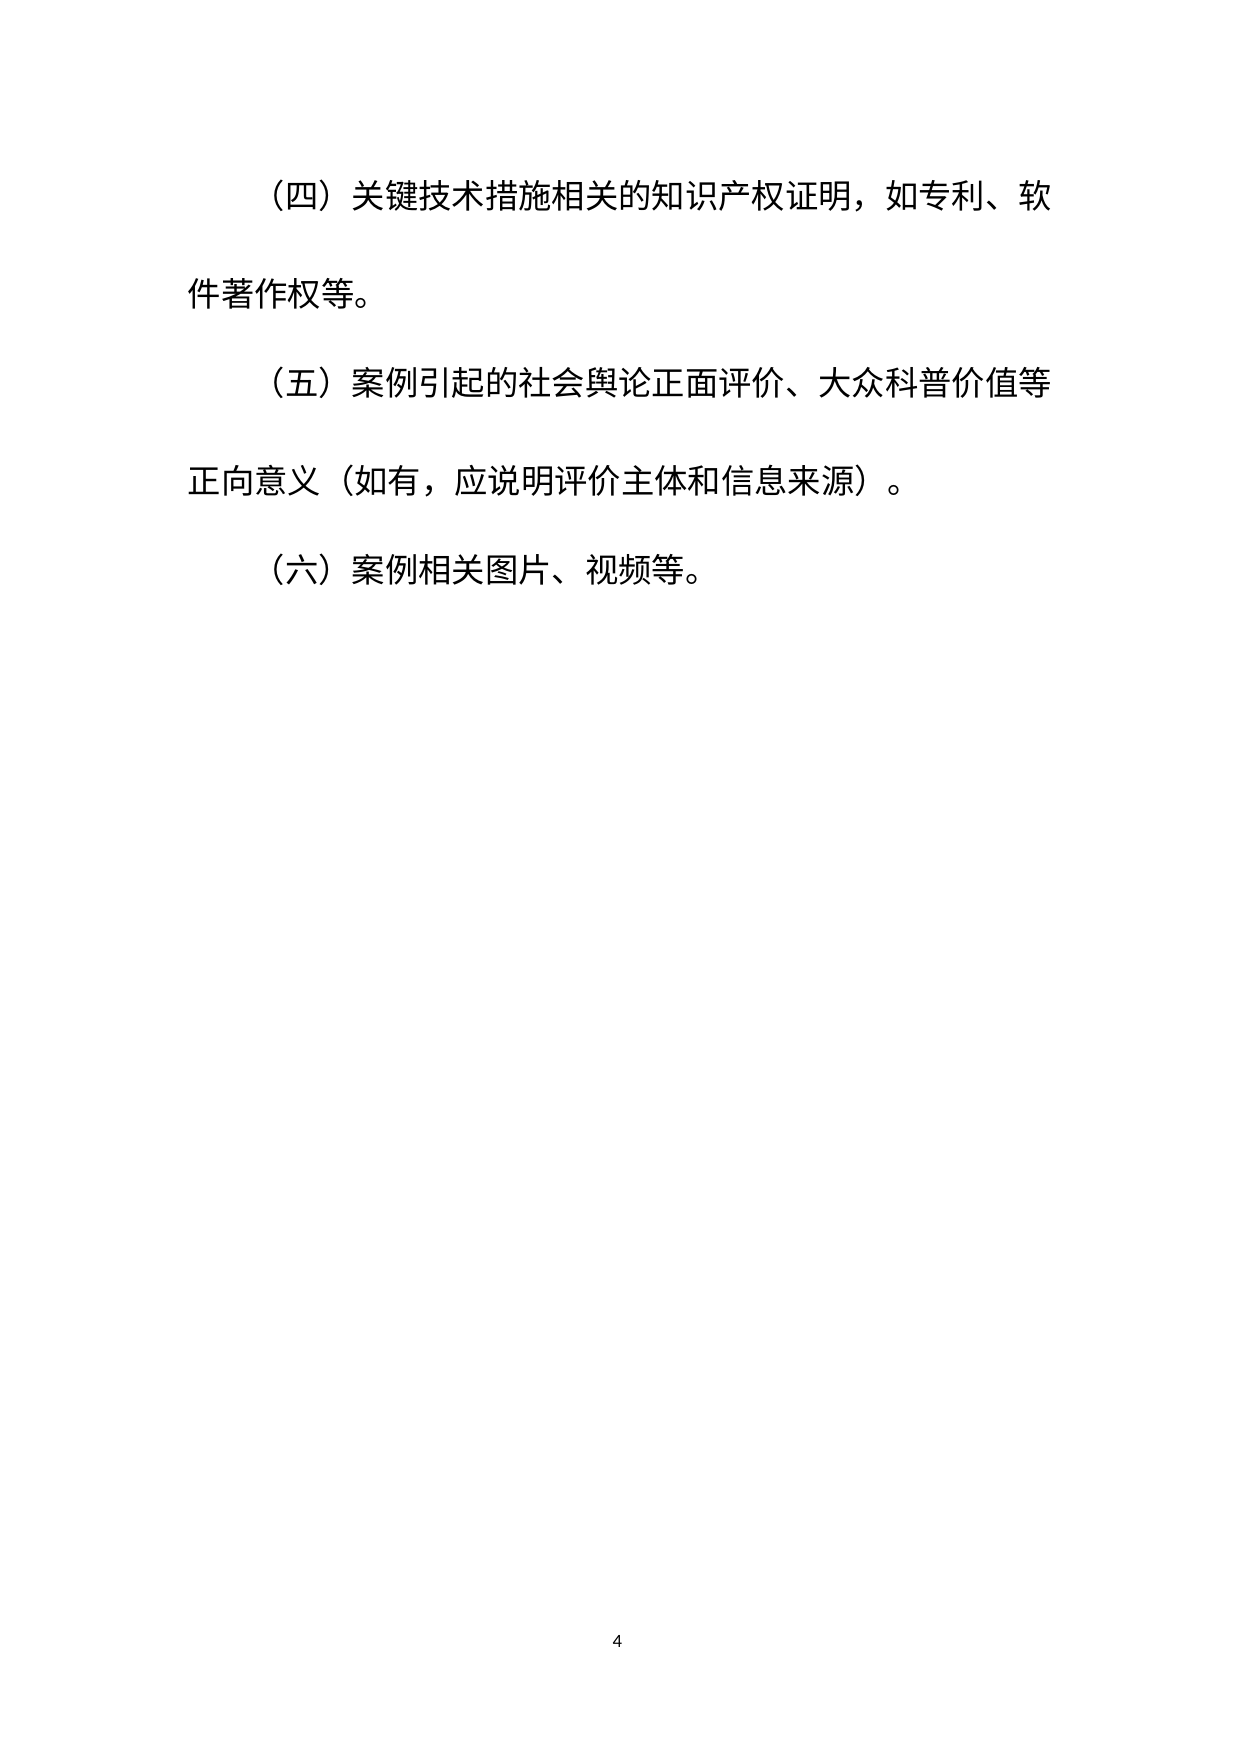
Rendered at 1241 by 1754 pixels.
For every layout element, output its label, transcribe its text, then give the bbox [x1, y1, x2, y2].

text （五）案例引起的社会舆论正面评价、大众科普价值等正向意义（如有，应说明评价主体和信息来源）。 [187, 348, 1053, 511]
text （六）案例相关图片、视频等。 [187, 535, 1053, 600]
text （四）关键技术措施相关的知识产权证明，如专利、软件著作权等。 [187, 162, 1053, 324]
